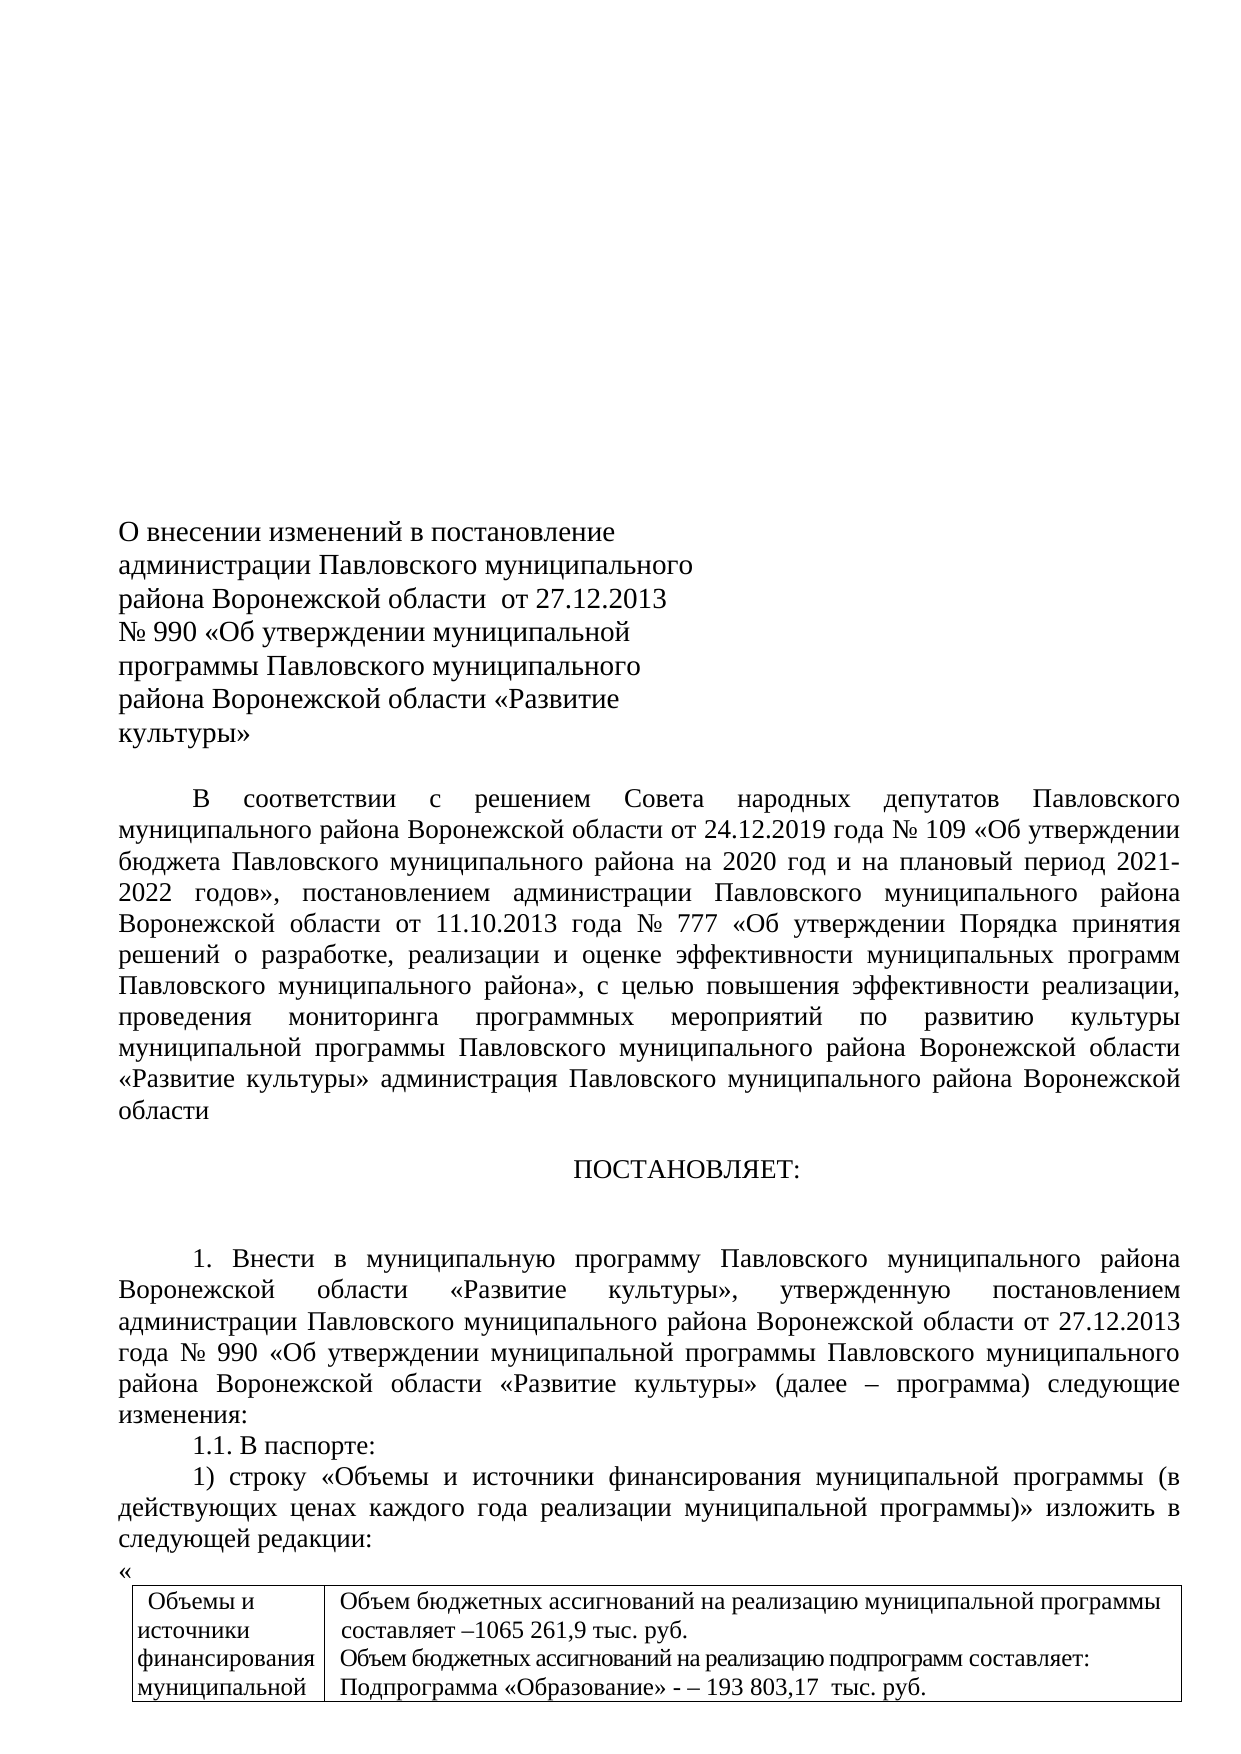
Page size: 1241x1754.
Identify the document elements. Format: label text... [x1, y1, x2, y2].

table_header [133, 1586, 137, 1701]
text О внесении изменений в постановление администрации Павловского муниципального района Воронежской области от 27.12.2013 № 990 «Об утверждении муниципальной программы Павловского муниципального района Воронежской области «Развитие культуры» [118, 514, 709, 749]
list 1.1. В паспорте: [118, 1429, 1182, 1460]
text 1. Внести в муниципальную программу Павловского муниципального района Воронежской области «Развитие культуры», утвержденную постановлением администрации Павловского муниципального района Воронежской области от 27.12.2013 года № 990 «Об утверждении муниципальной программы Павловского муниципального района Воронежской области «Развитие культуры» (далее – программа) следующие изменения: [118, 1242, 1182, 1429]
text ПОСТАНОВЛЯЕТ: [118, 1154, 1182, 1185]
text В соответствии с решением Совета народных депутатов Павловского муниципального района Воронежской области от 24.12.2019 года № 109 «Об утверждении бюджета Павловского муниципального района на 2020 год и на плановый период 2021-2022 годов», постановлением администрации Павловского муниципального района Воронежской области от 11.10.2013 года № 777 «Об утверждении Порядка принятия решений о разработке, реализации и оценке эффективности муниципальных программ Павловского муниципального района», с целью повышения эффективности реализации, проведения мониторинга программных мероприятий по развитию культуры муниципальной программы Павловского муниципального района Воронежской области «Развитие культуры» администрация Павловского муниципального района Воронежской области [118, 782, 1182, 1125]
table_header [325, 1586, 1181, 1701]
text « [118, 1554, 1181, 1585]
text 1) строку «Объемы и источники финансирования муниципальной программы (в действующих ценах каждого года реализации муниципальной программы)» изложить в следующей редакции: [118, 1460, 1182, 1554]
